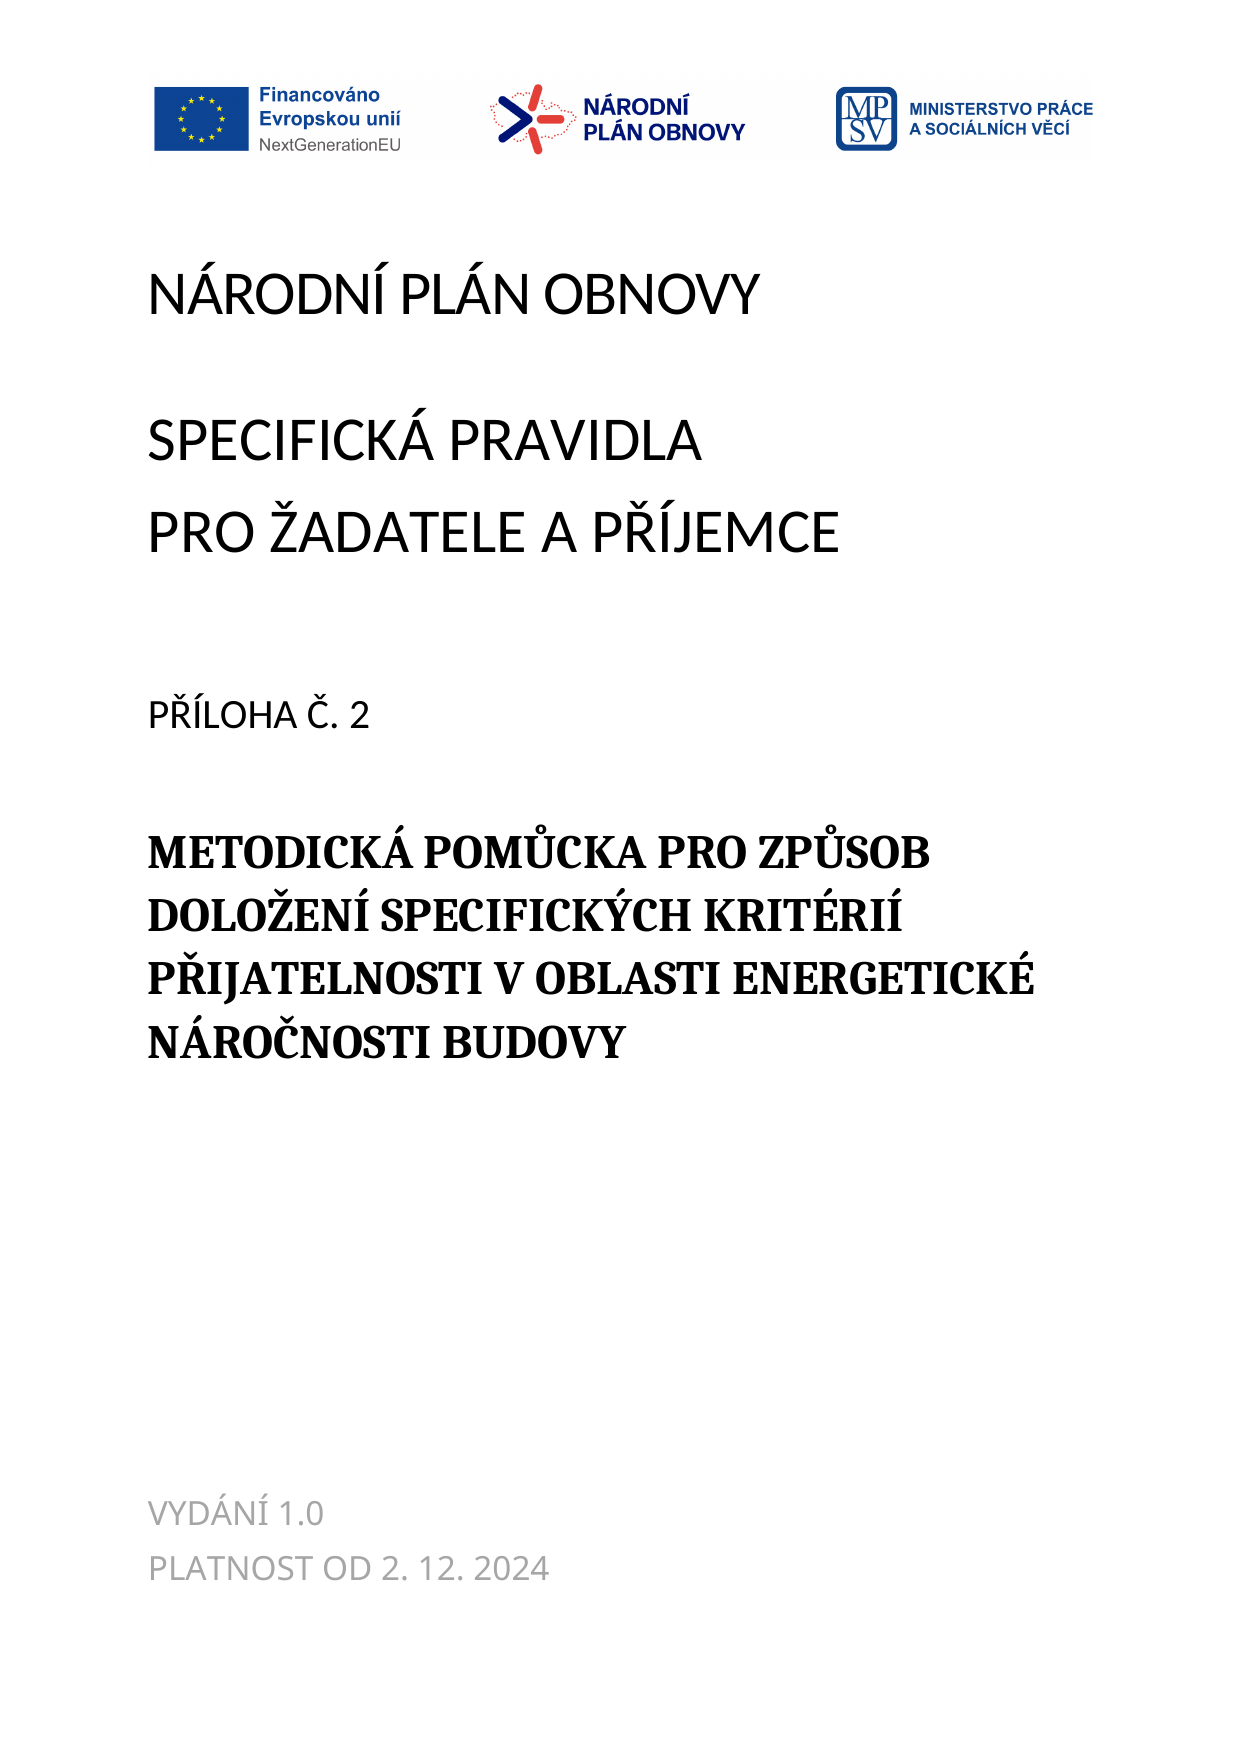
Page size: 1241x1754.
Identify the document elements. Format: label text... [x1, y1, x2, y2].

text VYDÁNÍ 1.0 [148, 1490, 1093, 1535]
text PLATNOST OD 2. 12. 2024 [148, 1544, 1093, 1590]
text Specifická PRAVIDLA [148, 400, 1093, 476]
text PŘÍLOHA Č. 2 [148, 688, 1093, 739]
title NÁRODNÍ PLÁN OBNOVY [148, 254, 1093, 330]
text PRO ŽADATELE A PŘÍJEMCE [148, 492, 1093, 568]
text Metodická pomůcka pro způsob doložení specifických kritérií přijatelnosti v oblasti energetické náročnosti budovy [148, 825, 1093, 1070]
picture [147, 73, 1093, 166]
